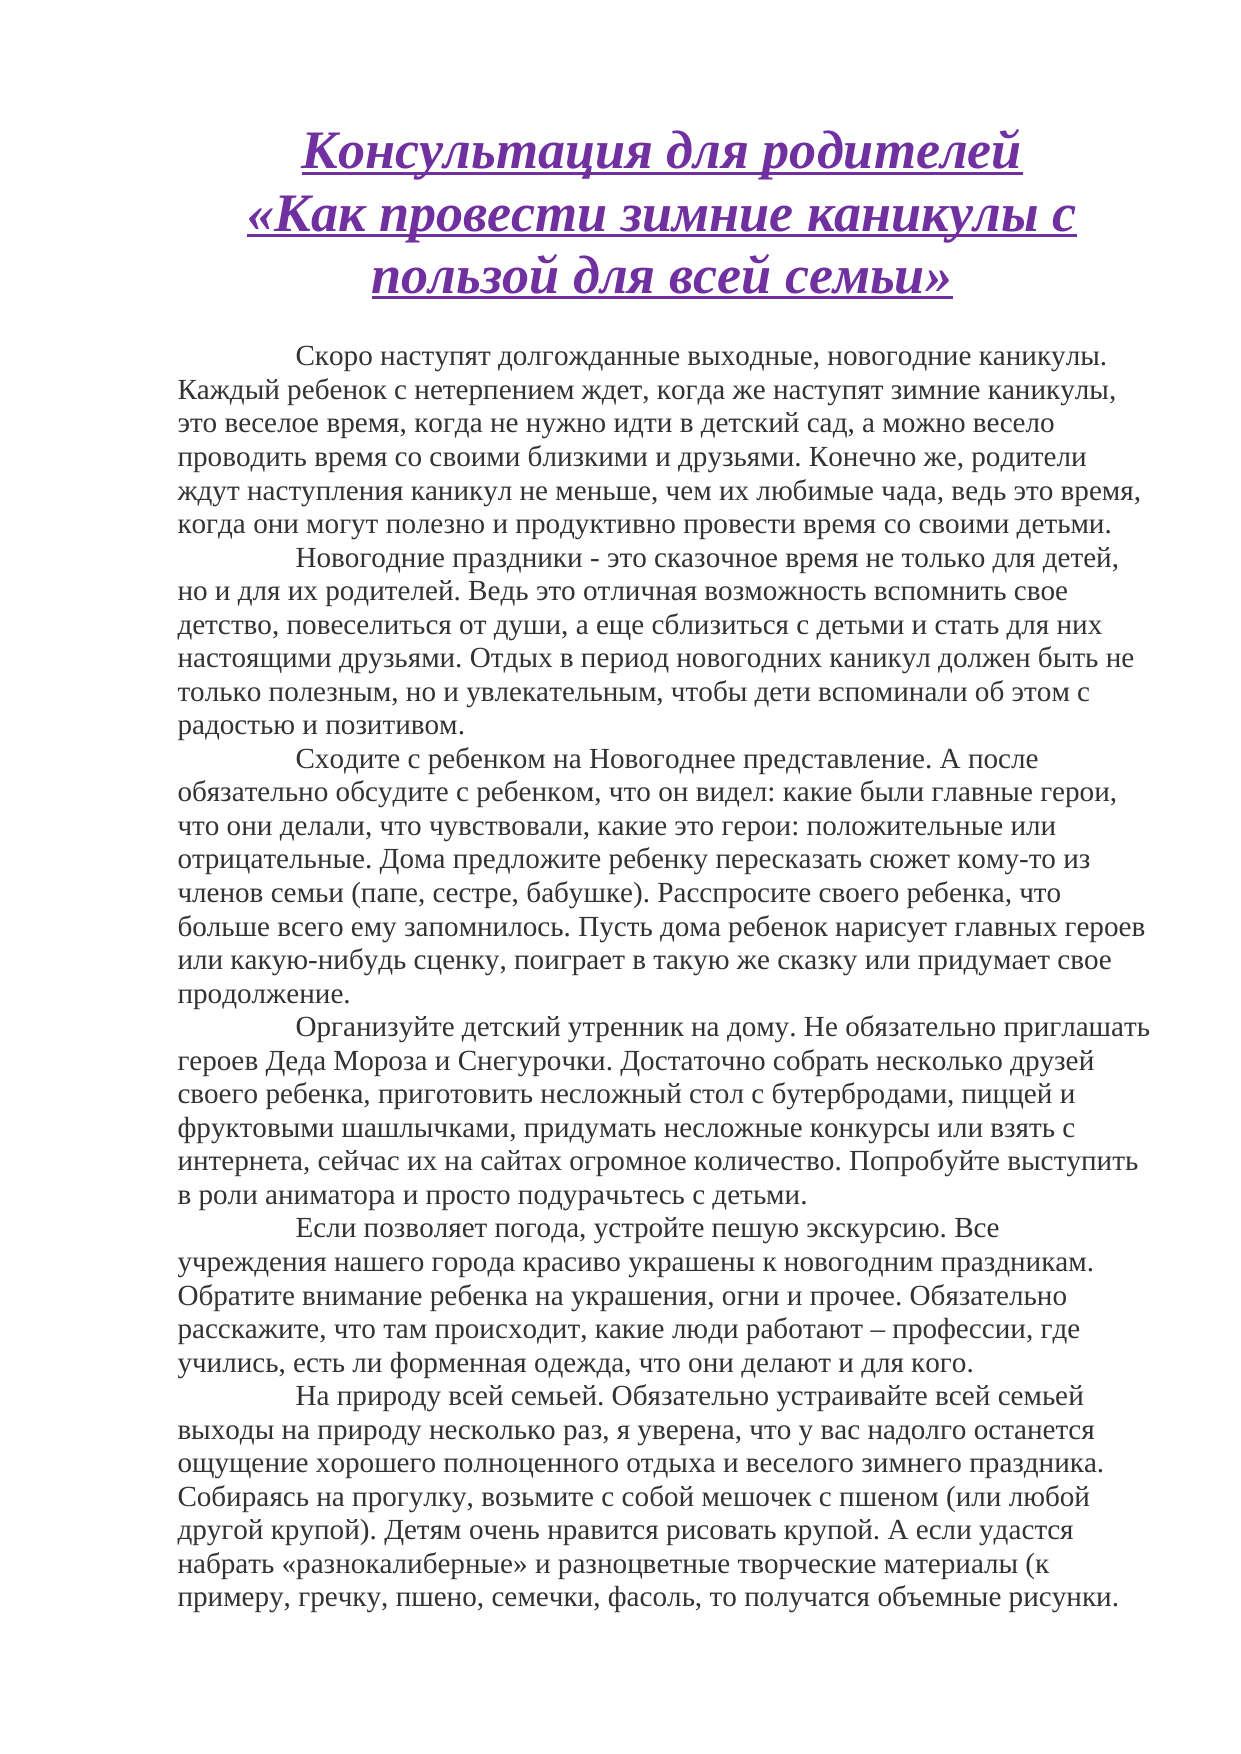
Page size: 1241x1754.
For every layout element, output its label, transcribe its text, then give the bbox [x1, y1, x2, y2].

text Организуйте детский утренник на дому. Не обязательно приглашать героев Деда Мороза и Снегурочки. Достаточно собрать несколько друзей своего ребенка, приготовить несложный стол с бутербродами, пиццей и фруктовыми шашлычками, придумать несложные конкурсы или взять с интернета, сейчас их на сайтах огромное количество. Попробуйте выступить в роли аниматора и просто подурачьтесь с детьми. [177, 1009, 1152, 1211]
text На природу всей семьей. Обязательно устраивайте всей семьей выходы на природу несколько раз, я уверена, что у вас надолго останется ощущение хорошего полноценного отдыха и веселого зимнего праздника. Собираясь на прогулку, возьмите с собой мешочек с пшеном (или любой другой крупой). Детям очень нравится рисовать крупой. А если удастся набрать «разнокалиберные» и разноцветные творческие материалы (к примеру, гречку, пшено, семечки, фасоль, то получатся объемные рисунки. [177, 1378, 1152, 1613]
text «Как провести зимние каникулы с пользой для всей семьи» [177, 180, 1152, 305]
text Консультация для родителей [177, 118, 1152, 180]
text Сходите с ребенком на Новогоднее представление. А после обязательно обсудите с ребенком, что он видел: какие были главные герои, что они делали, что чувствовали, какие это герои: положительные или отрицательные. Дома предложите ребенку пересказать сюжет кому-то из членов семьи (папе, сестре, бабушке). Расспросите своего ребенка, что больше всего ему запомнилось. Пусть дома ребенок нарисует главных героев или какую-нибудь сценку, поиграет в такую же сказку или придумает свое продолжение. [177, 741, 1152, 1009]
text Если позволяет погода, устройте пешую экскурсию. Все учреждения нашего города красиво украшены к новогодним праздникам. Обратите внимание ребенка на украшения, огни и прочее. Обязательно расскажите, что там происходит, какие люди работают – профессии, где учились, есть ли форменная одежда, что они делают и для кого. [177, 1211, 1152, 1378]
text Скоро наступят долгожданные выходные, новогодние каникулы. Каждый ребенок с нетерпением ждет, когда же наступят зимние каникулы, это веселое время, когда не нужно идти в детский сад, а можно весело проводить время со своими близкими и друзьями. Конечно же, родители ждут наступления каникул не меньше, чем их любимые чада, ведь это время, когда они могут полезно и продуктивно провести время со своими детьми. [177, 338, 1152, 540]
text Новогодние праздники - это сказочное время не только для детей, но и для их родителей. Ведь это отличная возможность вспомнить свое детство, повеселиться от души, а еще сблизиться с детьми и стать для них настоящими друзьями. Отдых в период новогодних каникул должен быть не только полезным, но и увлекательным, чтобы дети вспоминали об этом с радостью и позитивом. [177, 540, 1152, 741]
